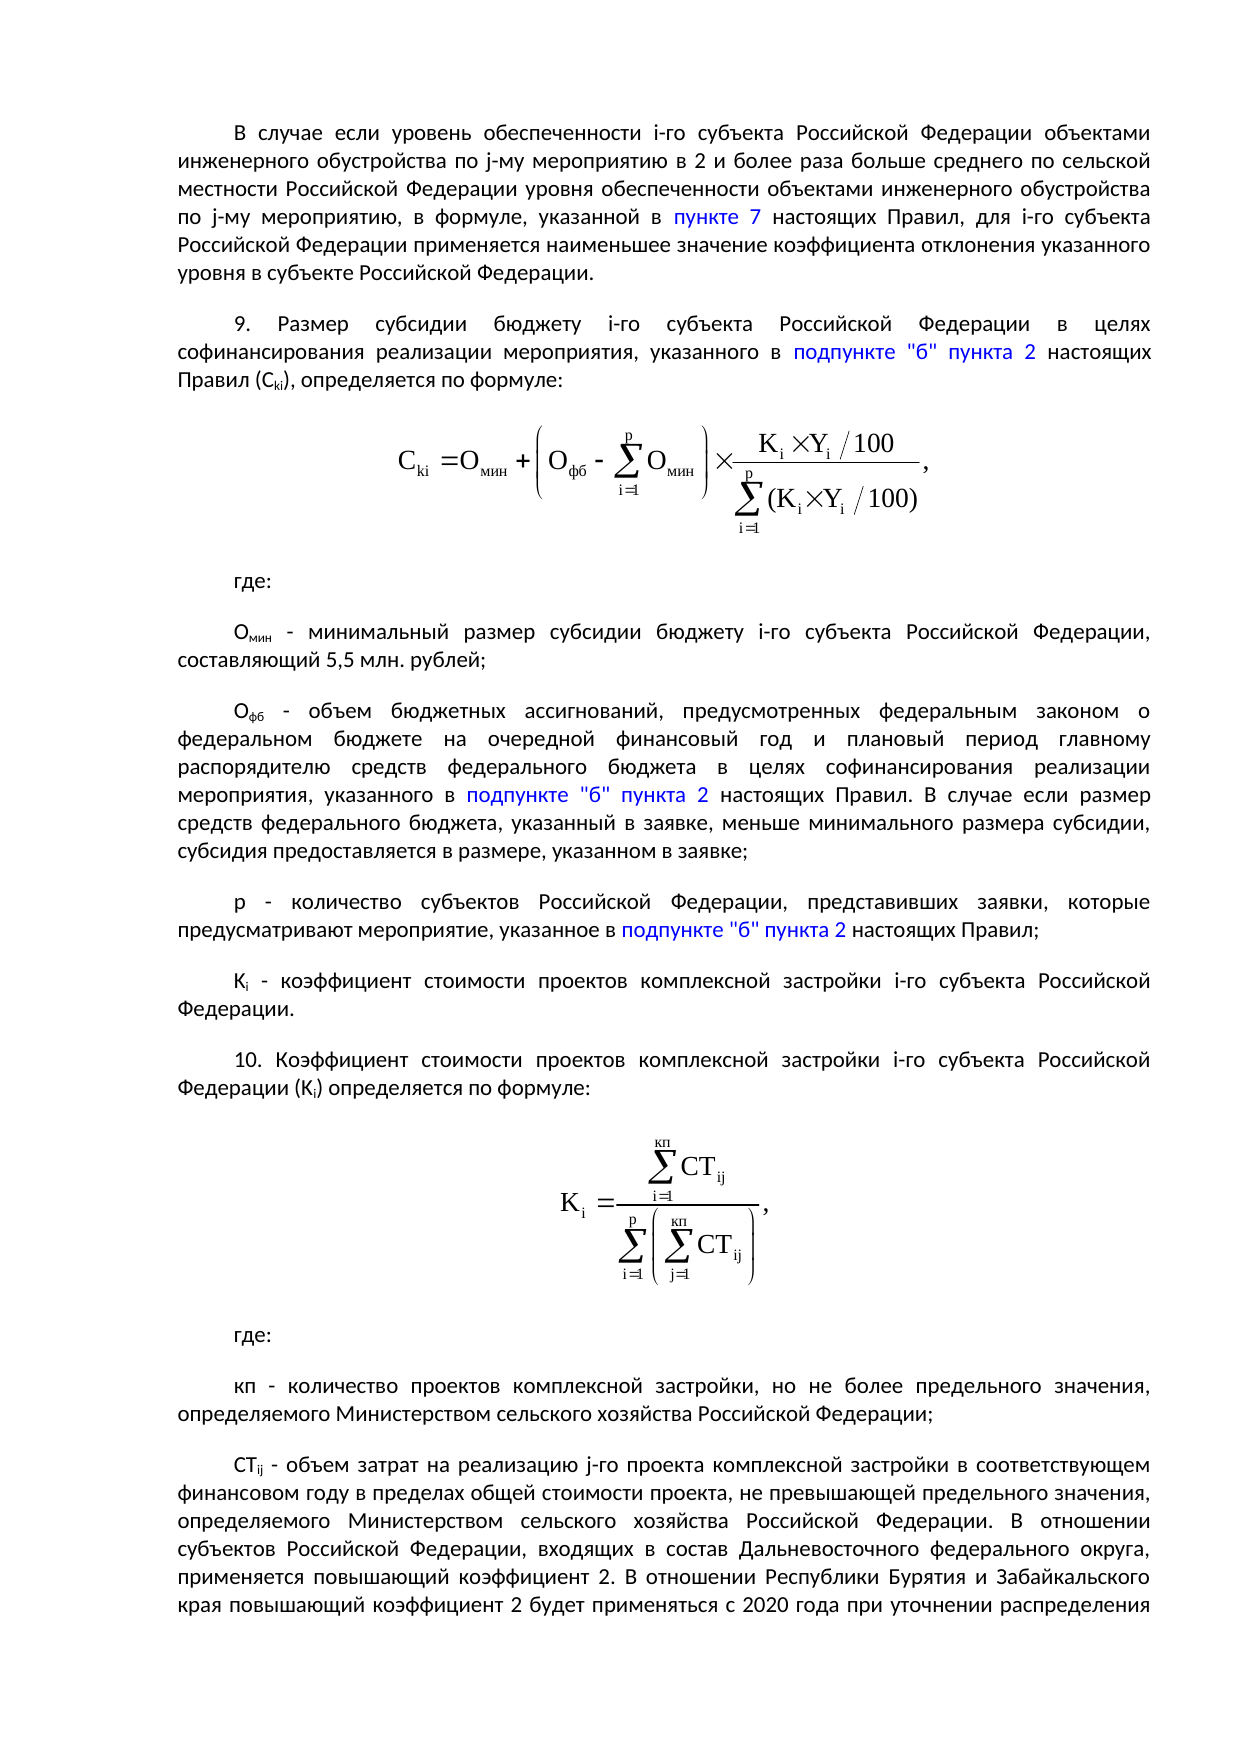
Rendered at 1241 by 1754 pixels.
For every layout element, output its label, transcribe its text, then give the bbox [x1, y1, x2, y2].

text Oмин - минимальный размер субсидии бюджету i-го субъекта Российской Федерации, составляющий 5,5 млн. рублей; [177, 617, 1152, 673]
text где: [177, 567, 1152, 594]
text Ki - коэффициент стоимости проектов комплексной застройки i-го субъекта Российской Федерации. [177, 966, 1152, 1022]
text кп - количество проектов комплексной застройки, но не более предельного значения, определяемого Министерством сельского хозяйства Российской Федерации; [177, 1371, 1152, 1427]
text Oфб - объем бюджетных ассигнований, предусмотренных федеральным законом о федеральном бюджете на очередной финансовый год и плановый период главному распорядителю средств федерального бюджета в целях софинансирования реализации мероприятия, указанного в подпункте "б" пункта 2 настоящих Правил. В случае если размер средств федерального бюджета, указанный в заявке, меньше минимального размера субсидии, субсидия предоставляется в размере, указанном в заявке; [177, 696, 1152, 864]
text где: [177, 1320, 1152, 1348]
text 9. Размер субсидии бюджету i-го субъекта Российской Федерации в целях софинансирования реализации мероприятия, указанного в подпункте "б" пункта 2 настоящих Правил (Сki), определяется по формуле: [177, 309, 1152, 393]
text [177, 1450, 1152, 1618]
text 10. Коэффициент стоимости проектов комплексной застройки i-го субъекта Российской Федерации (Ki) определяется по формуле: [177, 1045, 1152, 1101]
text p - количество субъектов Российской Федерации, представивших заявки, которые предусматривают мероприятие, указанное в подпункте "б" пункта 2 настоящих Правил; [177, 887, 1152, 943]
text В случае если уровень обеспеченности i-го субъекта Российской Федерации объектами инженерного обустройства по j-му мероприятию в 2 и более раза больше среднего по сельской местности Российской Федерации уровня обеспеченности объектами инженерного обустройства по j-му мероприятию, в формуле, указанной в пункте 7 настоящих Правил, для i-го субъекта Российской Федерации применяется наименьшее значение коэффициента отклонения указанного уровня в субъекте Российской Федерации. [177, 118, 1152, 286]
